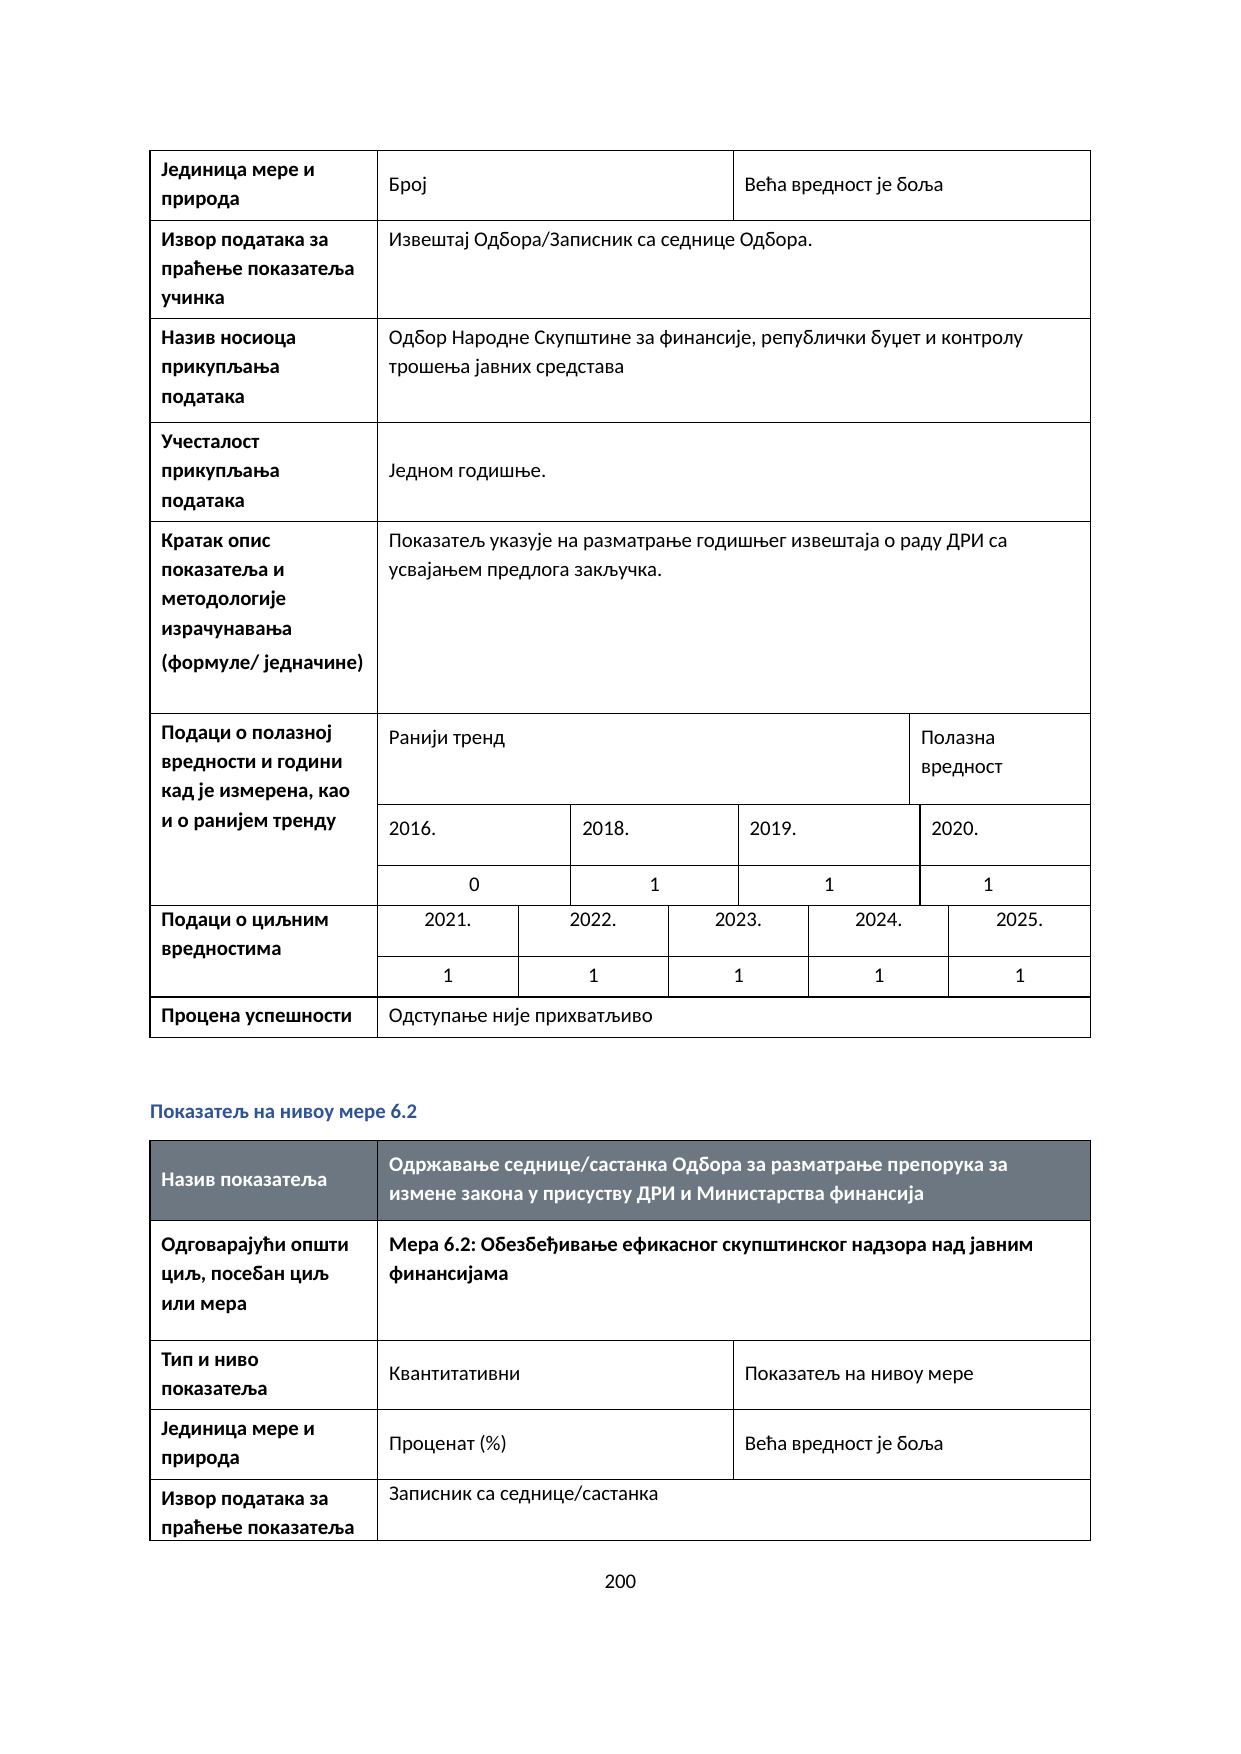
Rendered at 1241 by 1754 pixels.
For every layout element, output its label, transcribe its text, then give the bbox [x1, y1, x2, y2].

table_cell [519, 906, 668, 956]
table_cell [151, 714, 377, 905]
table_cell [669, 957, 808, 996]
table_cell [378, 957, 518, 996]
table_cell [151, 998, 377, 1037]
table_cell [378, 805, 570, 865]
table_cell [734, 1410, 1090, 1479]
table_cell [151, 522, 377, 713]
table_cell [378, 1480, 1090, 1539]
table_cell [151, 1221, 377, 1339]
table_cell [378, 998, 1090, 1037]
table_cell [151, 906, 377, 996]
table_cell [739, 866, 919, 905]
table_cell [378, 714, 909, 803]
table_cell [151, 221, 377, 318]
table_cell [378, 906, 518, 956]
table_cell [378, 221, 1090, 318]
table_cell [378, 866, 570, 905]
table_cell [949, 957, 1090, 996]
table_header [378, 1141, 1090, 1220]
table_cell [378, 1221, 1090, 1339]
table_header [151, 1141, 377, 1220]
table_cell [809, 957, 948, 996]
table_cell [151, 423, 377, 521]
text Показатељ на нивоу мере 6.2 [150, 1098, 1090, 1124]
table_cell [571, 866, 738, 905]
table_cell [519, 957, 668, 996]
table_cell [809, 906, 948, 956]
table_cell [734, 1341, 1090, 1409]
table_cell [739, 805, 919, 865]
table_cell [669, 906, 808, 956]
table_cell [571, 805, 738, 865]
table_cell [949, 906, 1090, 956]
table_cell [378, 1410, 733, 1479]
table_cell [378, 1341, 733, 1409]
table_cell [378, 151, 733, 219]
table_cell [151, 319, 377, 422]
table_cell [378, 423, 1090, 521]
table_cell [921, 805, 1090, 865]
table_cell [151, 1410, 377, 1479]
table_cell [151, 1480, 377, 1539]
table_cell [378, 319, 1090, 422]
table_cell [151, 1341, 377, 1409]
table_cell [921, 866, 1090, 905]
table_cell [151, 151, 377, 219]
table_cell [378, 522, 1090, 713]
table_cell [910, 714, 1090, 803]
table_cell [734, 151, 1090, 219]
